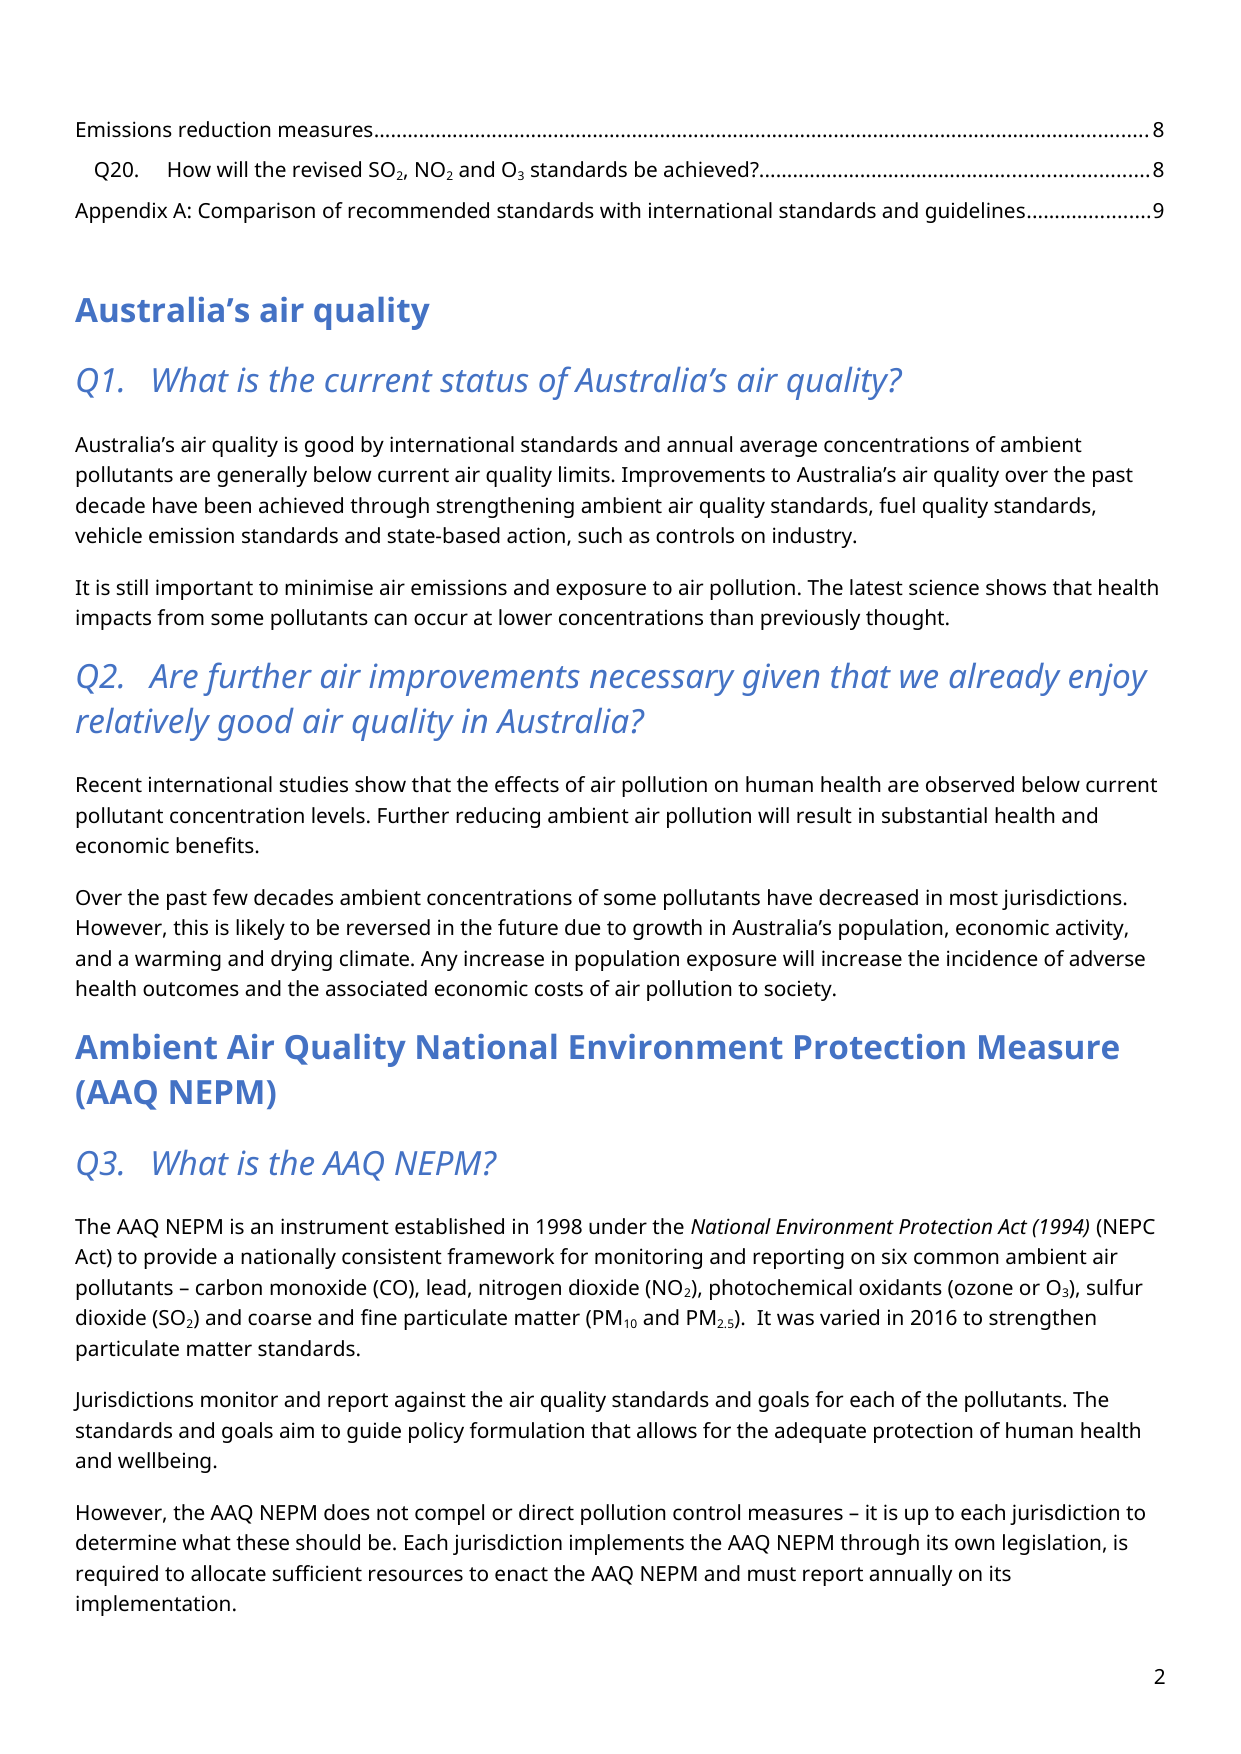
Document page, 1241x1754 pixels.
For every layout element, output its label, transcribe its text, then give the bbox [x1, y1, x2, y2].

text However, the AAQ NEPM does not compel or direct pollution control measures – it is up to each jurisdiction to determine what these should be. Each jurisdiction implements the AAQ NEPM through its own legislation, is required to allocate sufficient resources to enact the AAQ NEPM and must report annually on its implementation. [75, 1496, 1165, 1618]
text Jurisdictions monitor and report against the air quality standards and goals for each of the pollutants. The standards and goals aim to guide policy formulation that allows for the adequate protection of human health and wellbeing. [75, 1383, 1165, 1475]
subtitle Q1. What is the current status of Australia’s air quality? [75, 357, 1165, 403]
subtitle Q2. Are further air improvements necessary given that we already enjoy relatively good air quality in Australia? [75, 652, 1165, 743]
subtitle Q3. What is the AAQ NEPM? [75, 1139, 1165, 1185]
text Recent international studies show that the effects of air pollution on human health are observed below current pollutant concentration levels. Further reducing ambient air pollution will result in substantial health and economic benefits. [75, 768, 1165, 860]
subtitle Ambient Air Quality National Environment Protection Measure (AAQ NEPM) [75, 1023, 1165, 1114]
text Over the past few decades ambient concentrations of some pollutants have decreased in most jurisdictions. However, this is likely to be reversed in the future due to growth in Australia’s population, economic activity, and a warming and drying climate. Any increase in population exposure will increase the incidence of adverse health outcomes and the associated economic costs of air pollution to society. [75, 881, 1165, 1003]
subtitle Australia’s air quality [75, 287, 1165, 332]
text Australia’s air quality is good by international standards and annual average concentrations of ambient pollutants are generally below current air quality limits. Improvements to Australia’s air quality over the past decade have been achieved through strengthening ambient air quality standards, fuel quality standards, vehicle emission standards and state-based action, such as controls on industry. [75, 428, 1165, 550]
text It is still important to minimise air emissions and exposure to air pollution. The latest science shows that health impacts from some pollutants can occur at lower concentrations than previously thought. [75, 571, 1165, 632]
text The AAQ NEPM is an instrument established in 1998 under the National Environment Protection Act (1994) (NEPC Act) to provide a nationally consistent framework for monitoring and reporting on six common ambient air pollutants – carbon monoxide (CO), lead, nitrogen dioxide (NO2), photochemical oxidants (ozone or O3), sulfur dioxide (SO2) and coarse and fine particulate matter (PM10 and PM2.5). It was varied in 2016 to strengthen particulate matter standards. [75, 1210, 1165, 1362]
